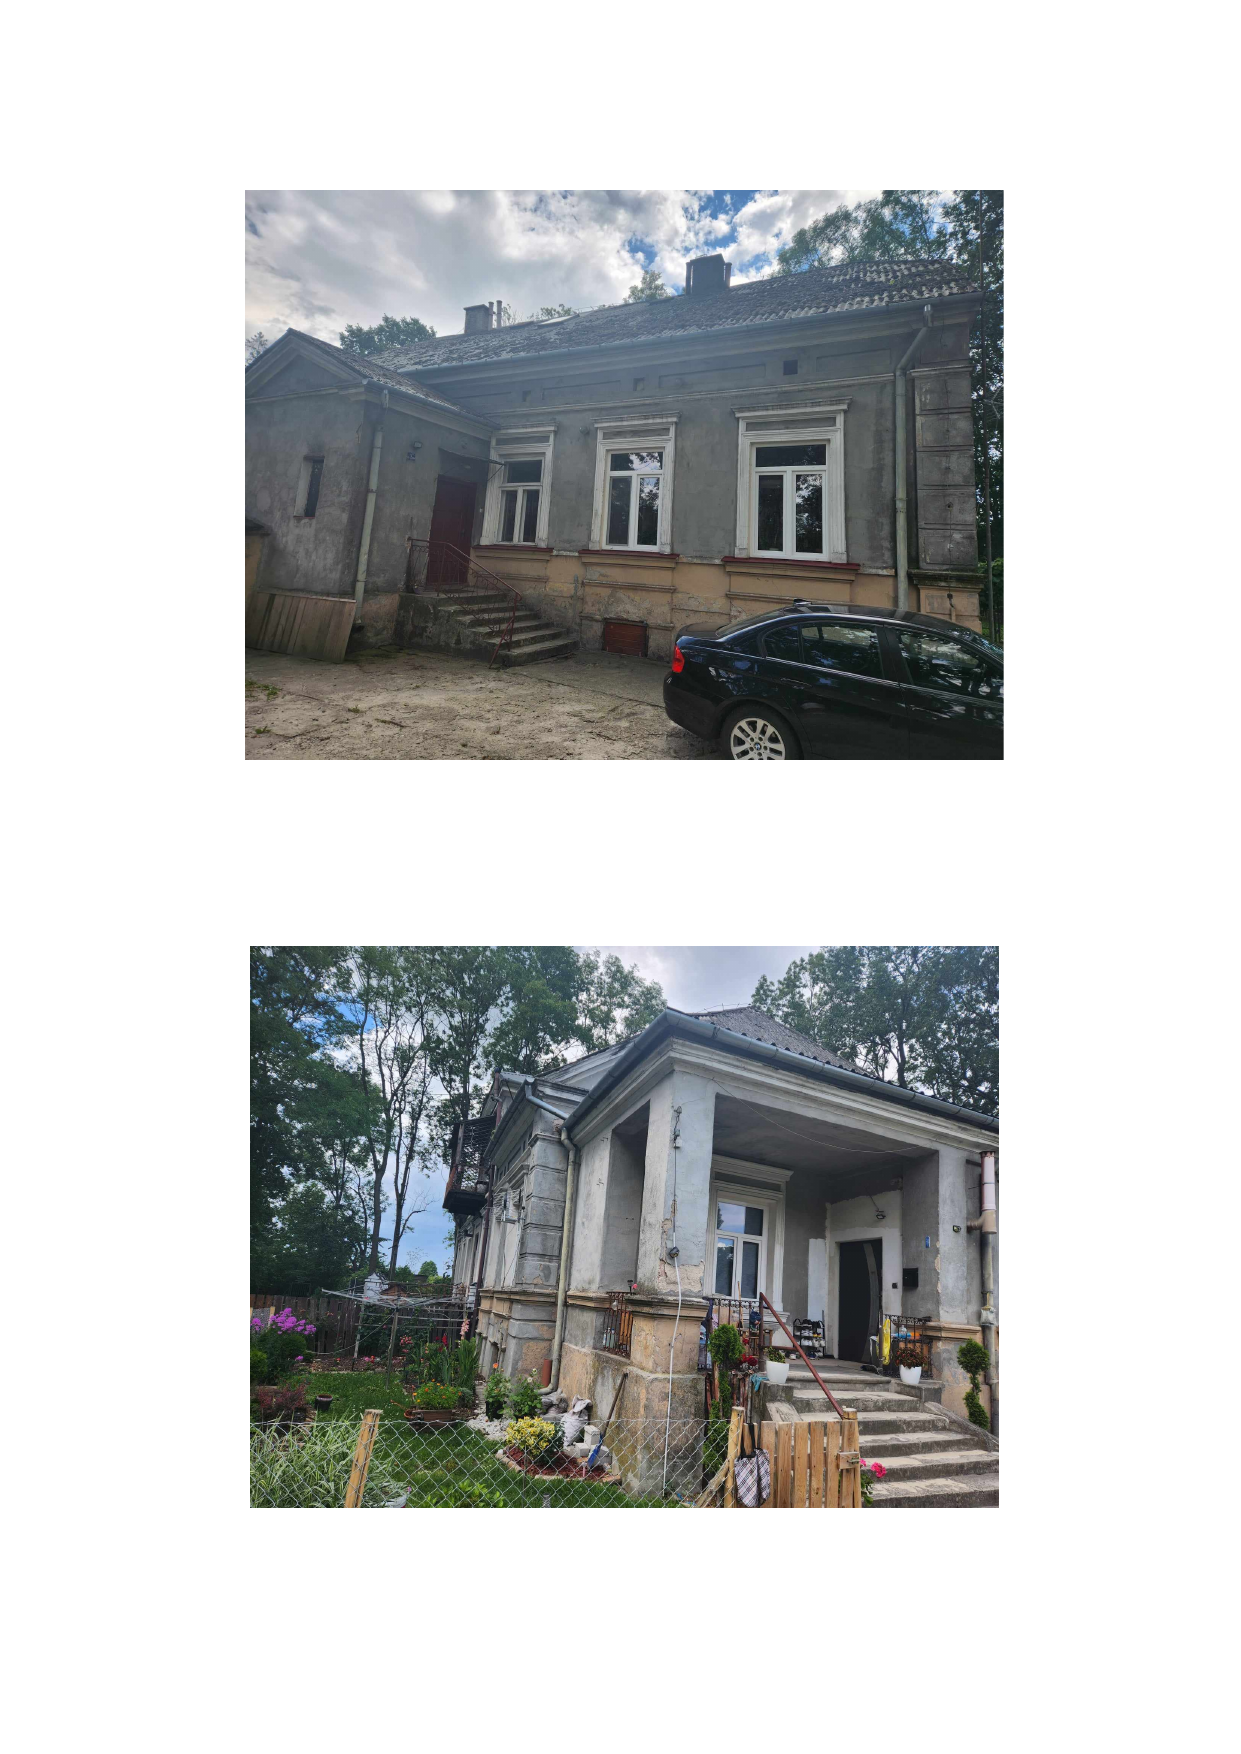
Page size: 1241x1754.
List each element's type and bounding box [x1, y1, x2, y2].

picture [245, 190, 1004, 760]
picture [250, 946, 999, 1508]
